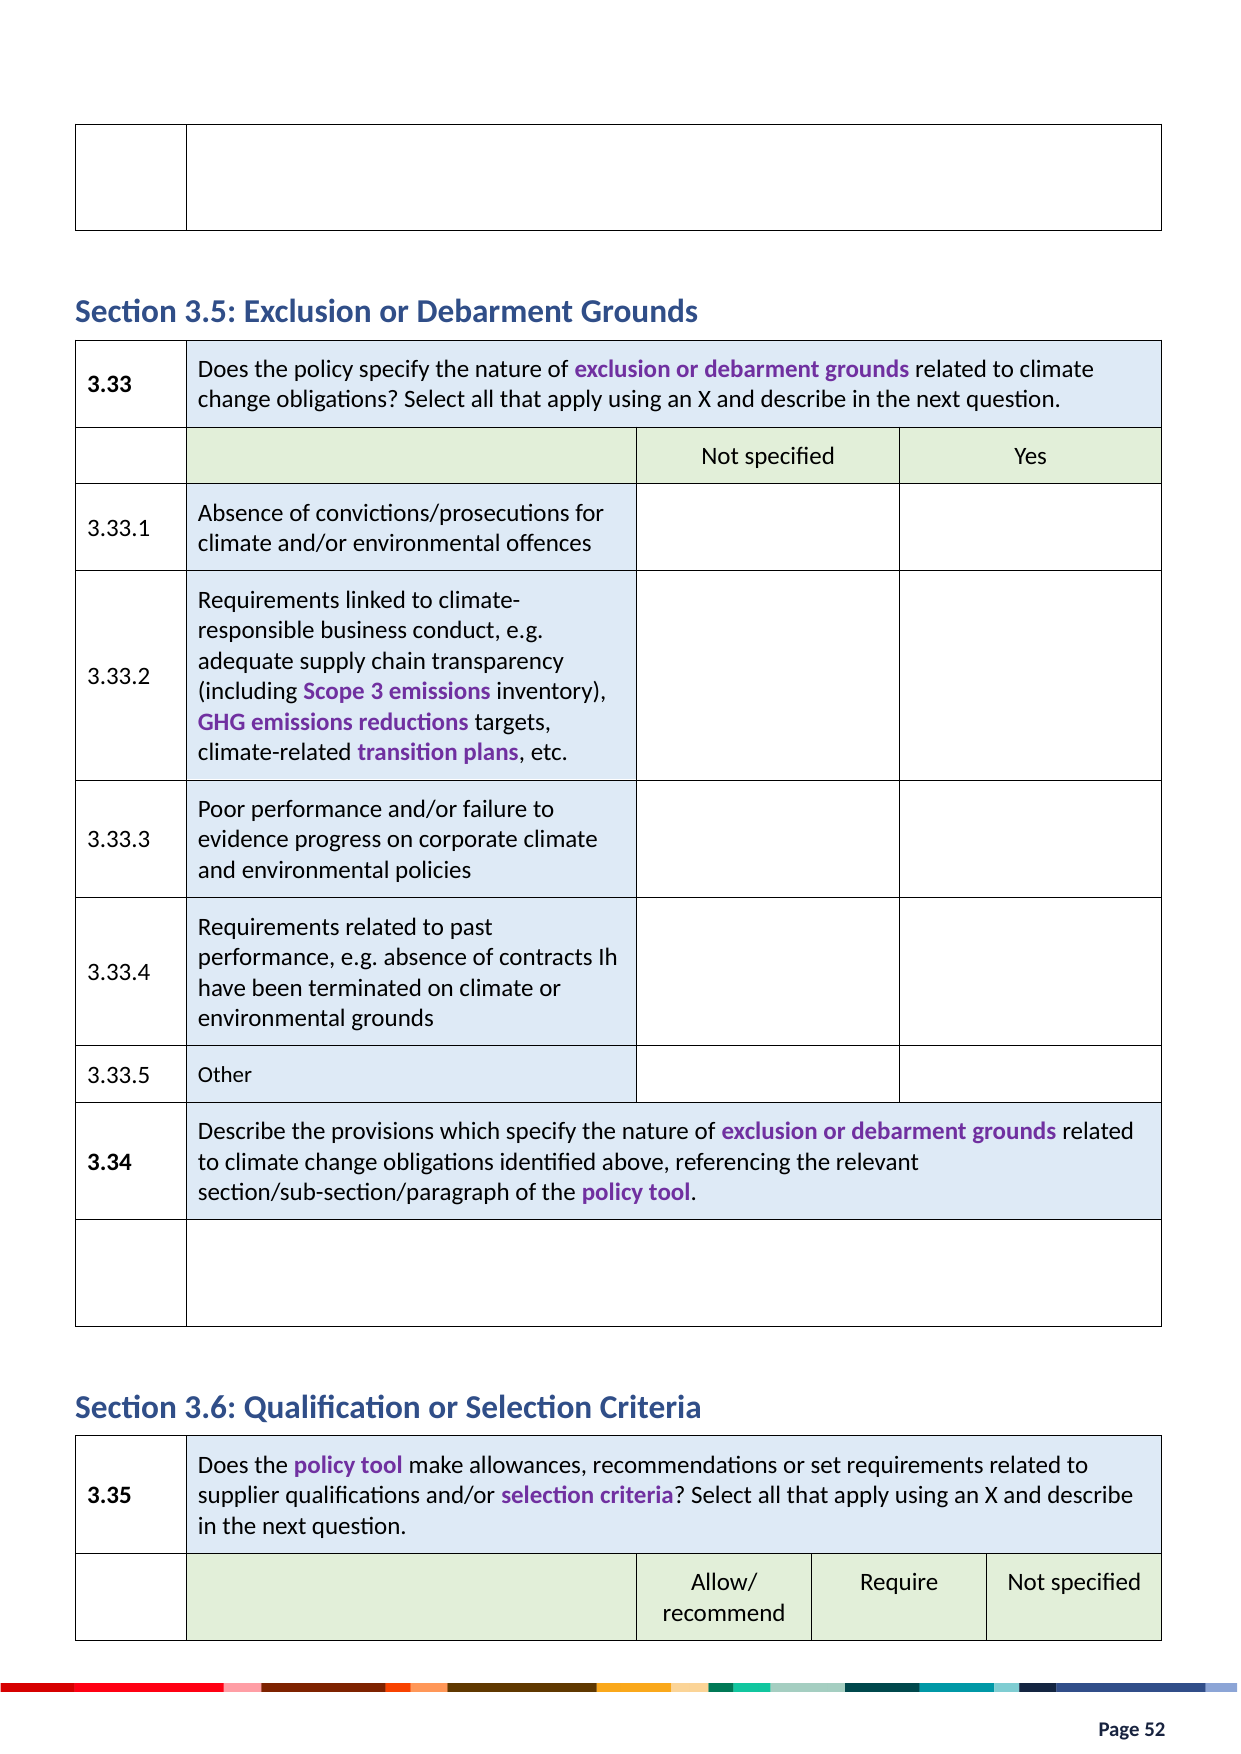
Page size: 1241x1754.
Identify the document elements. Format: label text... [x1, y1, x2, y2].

subtitle Section 3.6: Qualification or Selection Criteria [75, 1386, 1165, 1427]
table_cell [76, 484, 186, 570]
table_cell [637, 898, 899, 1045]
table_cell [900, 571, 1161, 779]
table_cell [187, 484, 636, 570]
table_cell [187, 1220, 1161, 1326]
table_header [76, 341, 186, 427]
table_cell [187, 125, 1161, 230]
picture [0, 1683, 1236, 1692]
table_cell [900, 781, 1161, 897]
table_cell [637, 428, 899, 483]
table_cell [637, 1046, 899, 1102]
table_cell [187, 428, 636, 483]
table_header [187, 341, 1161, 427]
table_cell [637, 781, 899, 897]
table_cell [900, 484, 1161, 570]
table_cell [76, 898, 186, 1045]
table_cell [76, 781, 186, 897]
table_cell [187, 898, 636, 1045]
subtitle Section 3.5: Exclusion or Debarment Grounds [75, 291, 1165, 331]
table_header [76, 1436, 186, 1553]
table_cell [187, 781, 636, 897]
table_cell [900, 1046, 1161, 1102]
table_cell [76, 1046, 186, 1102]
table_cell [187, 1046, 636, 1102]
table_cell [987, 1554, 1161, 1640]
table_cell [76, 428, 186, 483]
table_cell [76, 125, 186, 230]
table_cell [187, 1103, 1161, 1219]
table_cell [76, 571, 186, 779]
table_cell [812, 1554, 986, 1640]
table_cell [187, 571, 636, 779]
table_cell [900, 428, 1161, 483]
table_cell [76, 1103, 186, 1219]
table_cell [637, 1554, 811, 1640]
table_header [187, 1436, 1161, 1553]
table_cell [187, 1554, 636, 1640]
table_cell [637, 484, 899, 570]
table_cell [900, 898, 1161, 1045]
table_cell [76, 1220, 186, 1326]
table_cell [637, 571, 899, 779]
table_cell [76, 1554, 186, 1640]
